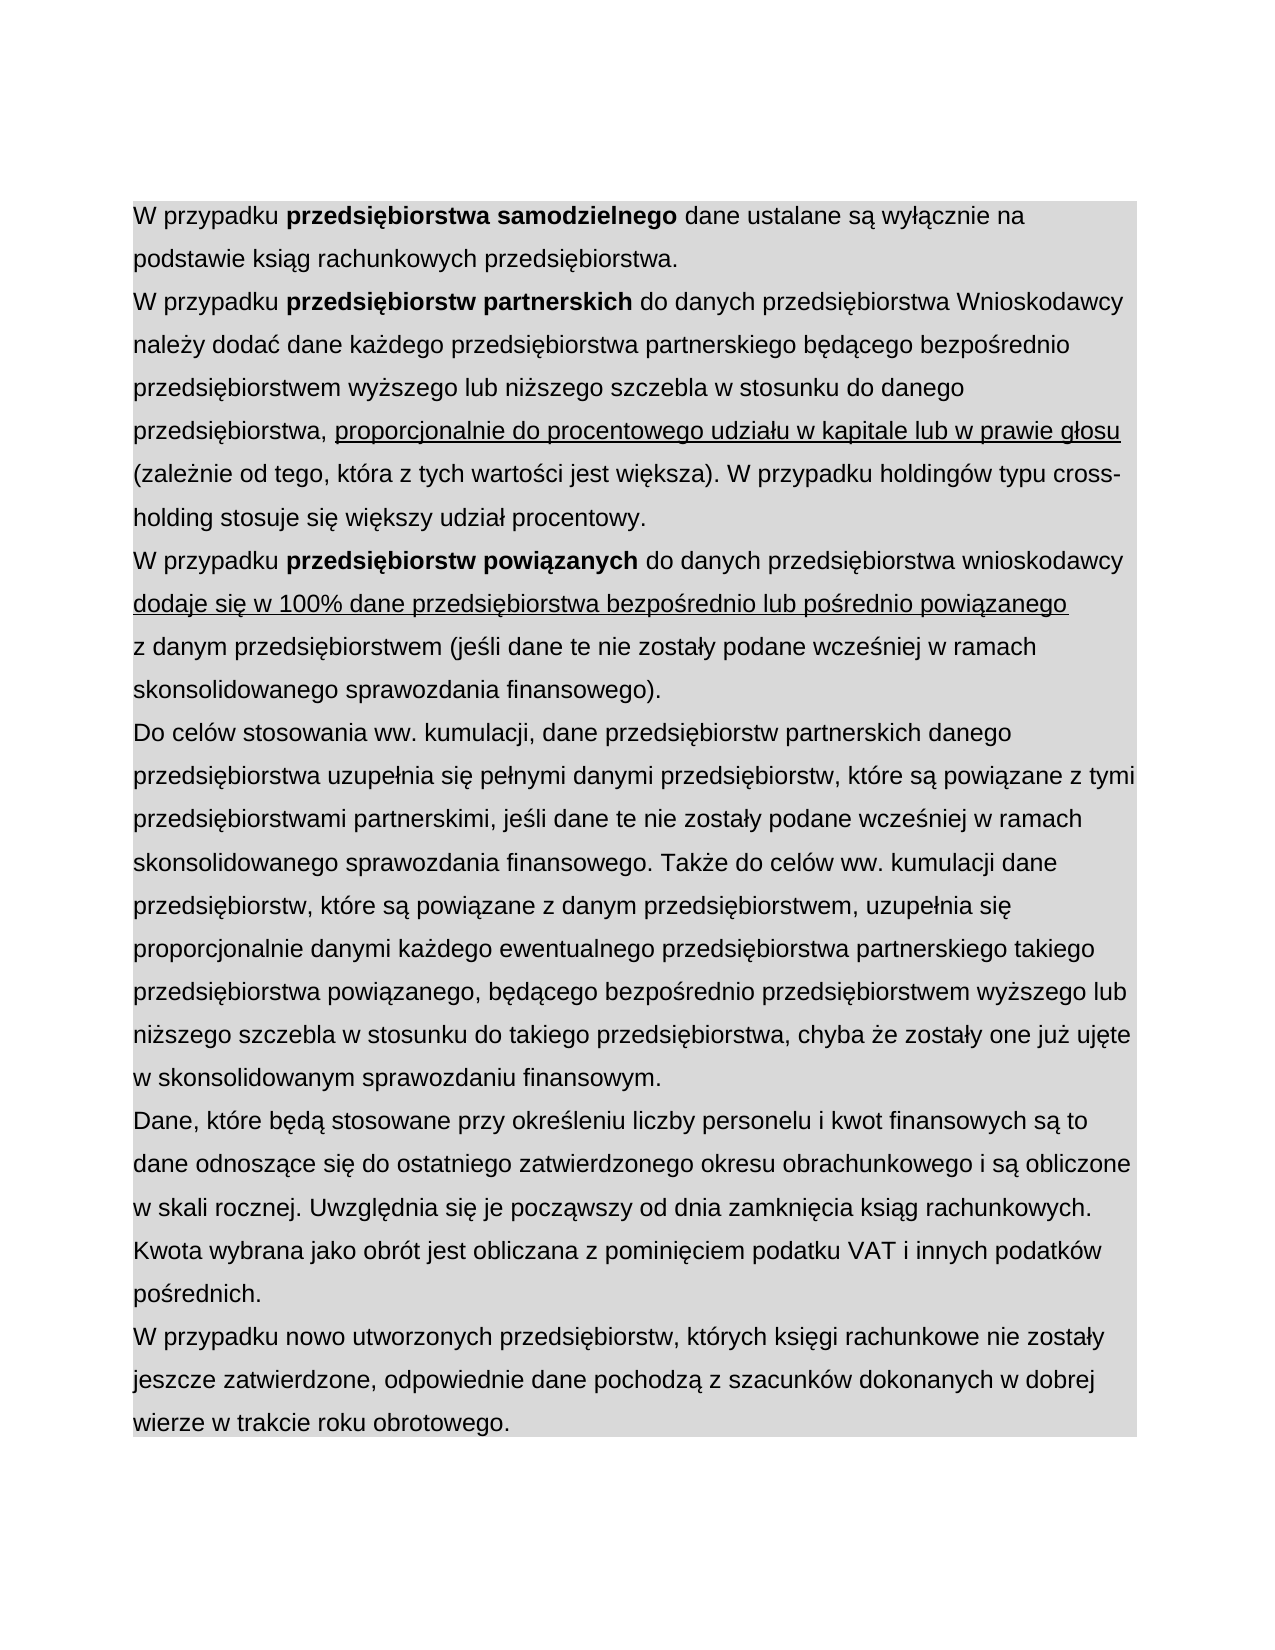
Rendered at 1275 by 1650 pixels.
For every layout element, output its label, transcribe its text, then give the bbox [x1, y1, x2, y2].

text W przypadku przedsiębiorstw partnerskich do danych przedsiębiorstwa Wnioskodawcy należy dodać dane każdego przedsiębiorstwa partnerskiego będącego bezpośrednio przedsiębiorstwem wyższego lub niższego szczebla w stosunku do danego przedsiębiorstwa, proporcjonalnie do procentowego udziału w kapitale lub w prawie głosu (zależnie od tego, która z tych wartości jest większa). W przypadku holdingów typu cross-holding stosuje się większy udział procentowy. [133, 287, 1137, 531]
text Dane, które będą stosowane przy określeniu liczby personelu i kwot finansowych są to dane odnoszące się do ostatniego zatwierdzonego okresu obrachunkowego i są obliczone w skali rocznej. Uwzględnia się je począwszy od dnia zamknięcia ksiąg rachunkowych. Kwota wybrana jako obrót jest obliczana z pominięciem podatku VAT i innych podatków pośrednich. [133, 1106, 1137, 1308]
text W przypadku przedsiębiorstw powiązanych do danych przedsiębiorstwa wnioskodawcy dodaje się w 100% dane przedsiębiorstwa bezpośrednio lub pośrednio powiązanego z danym przedsiębiorstwem (jeśli dane te nie zostały podane wcześniej w ramach skonsolidowanego sprawozdania finansowego). [133, 546, 1137, 704]
text W przypadku przedsiębiorstwa samodzielnego dane ustalane są wyłącznie na podstawie ksiąg rachunkowych przedsiębiorstwa. [133, 201, 1137, 273]
text W przypadku nowo utworzonych przedsiębiorstw, których księgi rachunkowe nie zostały jeszcze zatwierdzone, odpowiednie dane pochodzą z szacunków dokonanych w dobrej wierze w trakcie roku obrotowego. [133, 1322, 1137, 1437]
text Do celów stosowania ww. kumulacji, dane przedsiębiorstw partnerskich danego przedsiębiorstwa uzupełnia się pełnymi danymi przedsiębiorstw, które są powiązane z tymi przedsiębiorstwami partnerskimi, jeśli dane te nie zostały podane wcześniej w ramach skonsolidowanego sprawozdania finansowego. Także do celów ww. kumulacji dane przedsiębiorstw, które są powiązane z danym przedsiębiorstwem, uzupełnia się proporcjonalnie danymi każdego ewentualnego przedsiębiorstwa partnerskiego takiego przedsiębiorstwa powiązanego, będącego bezpośrednio przedsiębiorstwem wyższego lub niższego szczebla w stosunku do takiego przedsiębiorstwa, chyba że zostały one już ujęte w skonsolidowanym sprawozdaniu finansowym. [133, 718, 1137, 1092]
